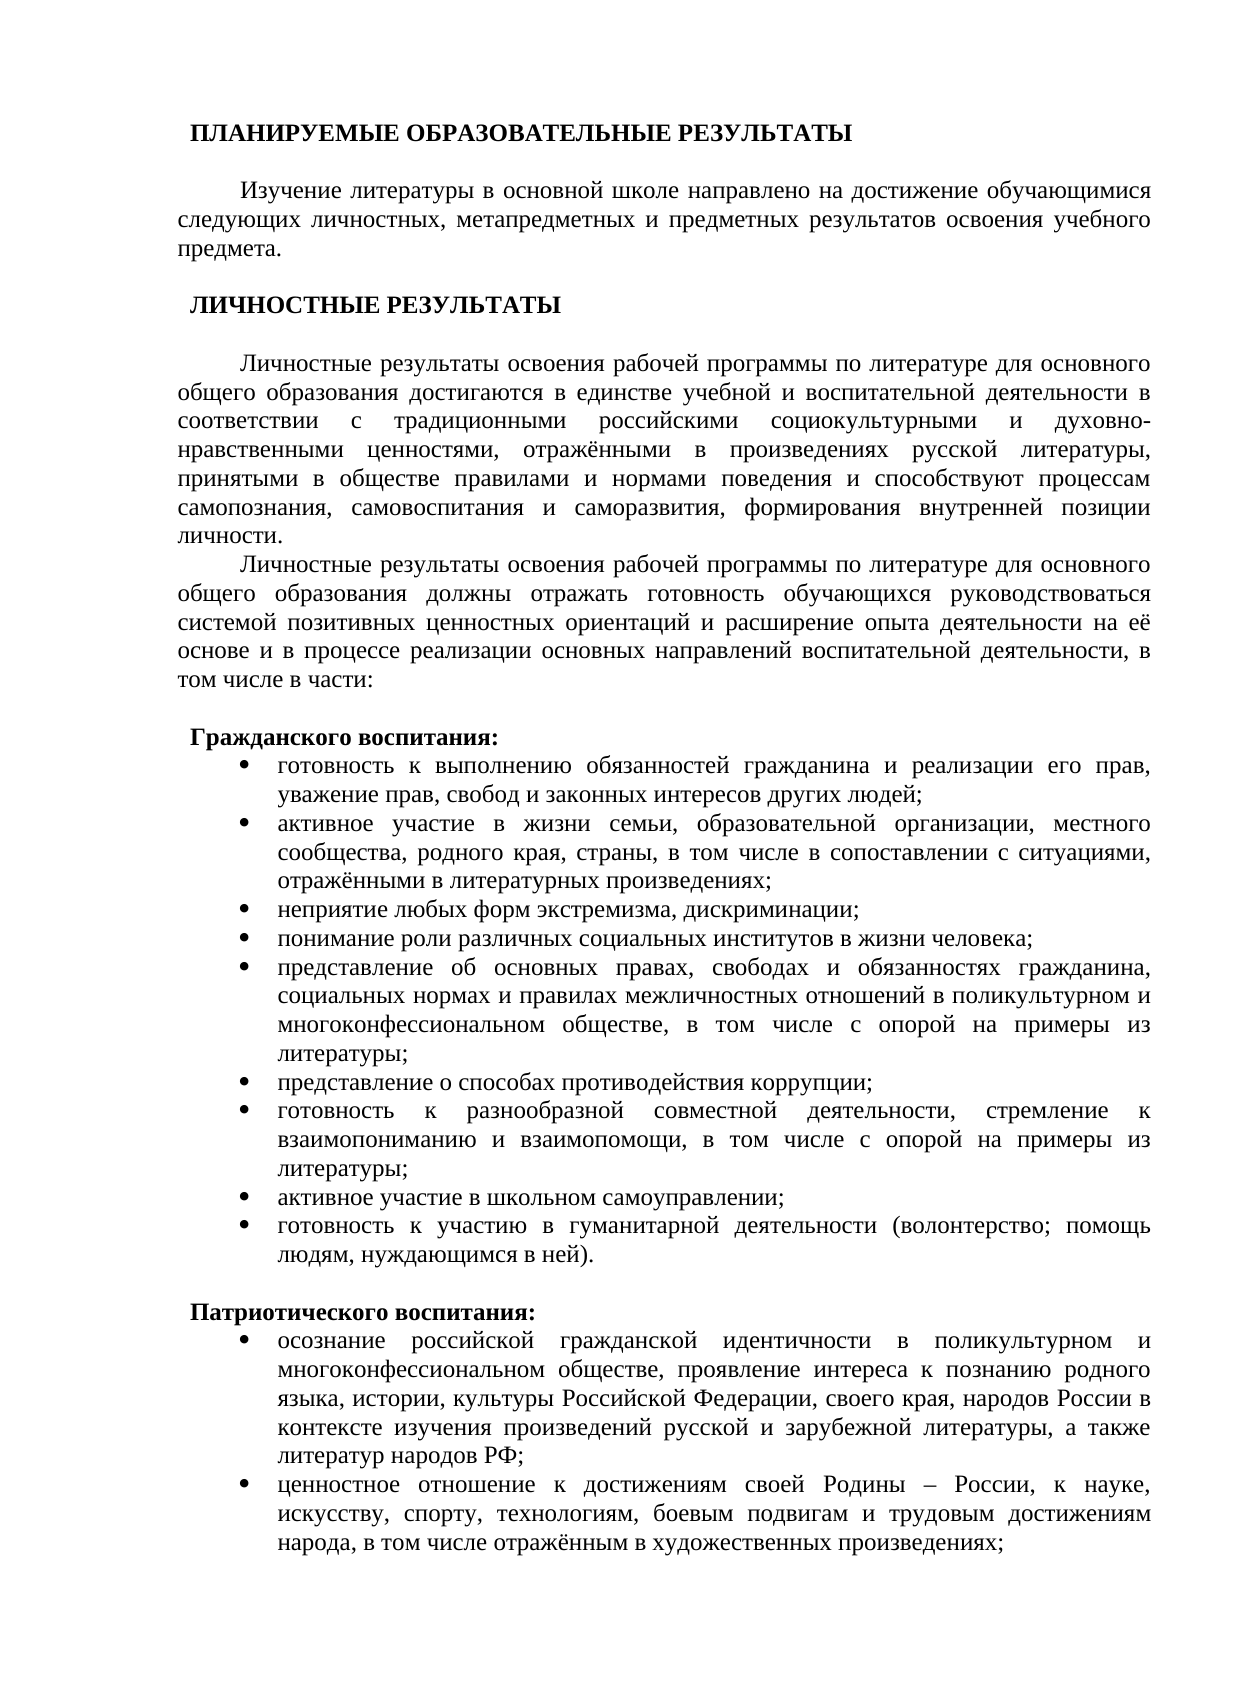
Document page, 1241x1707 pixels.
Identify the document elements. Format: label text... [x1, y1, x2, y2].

list готовность к участию в гуманитарной деятельности (волонтерство; помощь людям, нуждающимся в ней). [240, 1211, 1152, 1268]
list готовность к разнообразной совместной деятельности, стремление к взаимопониманию и взаимопомощи, в том числе с опорой на примеры из литературы; [240, 1096, 1152, 1182]
text Патриотического воспитания: [190, 1297, 1152, 1326]
text Изучение литературы в основной школе направлено на достижение обучающимися следующих личностных, метапредметных и предметных результатов освоения учебного предмета. [177, 176, 1152, 262]
text ЛИЧНОСТНЫЕ РЕЗУЛЬТАТЫ [190, 291, 1152, 319]
list осознание российской гражданской идентичности в поликультурном и многоконфессиональном обществе, проявление интереса к познанию родного языка, истории, культуры Российской Федерации, своего края, народов России в контексте изучения произведений русской и зарубежной литературы, а также литератур народов РФ; [240, 1326, 1152, 1469]
text Личностные результаты освоения рабочей программы по литературе для основного общего образования должны отражать готовность обучающихся руководствоваться системой позитивных ценностных ориентаций и расширение опыта деятельности на её основе и в процессе реализации основных направлений воспитательной деятельности, в том числе в части: [177, 549, 1152, 693]
list активное участие в жизни семьи, образовательной организации, местного сообщества, родного края, страны, в том числе в сопоставлении с ситуациями, отражёнными в литературных произведениях; [240, 808, 1152, 894]
text Личностные результаты освоения рабочей программы по литературе для основного общего образования достигаются в единстве учебной и воспитательной деятельности в соответствии с традиционными российскими социокультурными и духовно-нравственными ценностями, отражёнными в произведениях русской литературы, принятыми в обществе правилами и нормами поведения и способствуют процессам самопознания, самовоспитания и саморазвития, формирования внутренней позиции личности. [177, 348, 1152, 549]
text ПЛАНИРУЕМЫЕ ОБРАЗОВАТЕЛЬНЫЕ РЕЗУЛЬТАТЫ [190, 118, 1152, 147]
list активное участие в школьном самоуправлении; [240, 1182, 1152, 1211]
list представление о способах противодействия коррупции; [240, 1067, 1152, 1096]
list понимание роли различных социальных институтов в жизни человека; [240, 923, 1152, 952]
list неприятие любых форм экстремизма, дискриминации; [240, 894, 1152, 923]
list ценностное отношение к достижениям своей Родины – России, к науке, искусству, спорту, технологиям, боевым подвигам и трудовым достижениям народа, в том числе отражённым в художественных произведениях; [240, 1469, 1152, 1556]
list готовность к выполнению обязанностей гражданина и реализации его прав, уважение прав, свобод и законных интересов других людей; [240, 751, 1152, 808]
text Гражданского воспитания: [190, 722, 1152, 751]
list представление об основных правах, свободах и обязанностях гражданина, социальных нормах и правилах межличностных отношений в поликультурном и многоконфессиональном обществе, в том числе с опорой на примеры из литературы; [240, 952, 1152, 1067]
